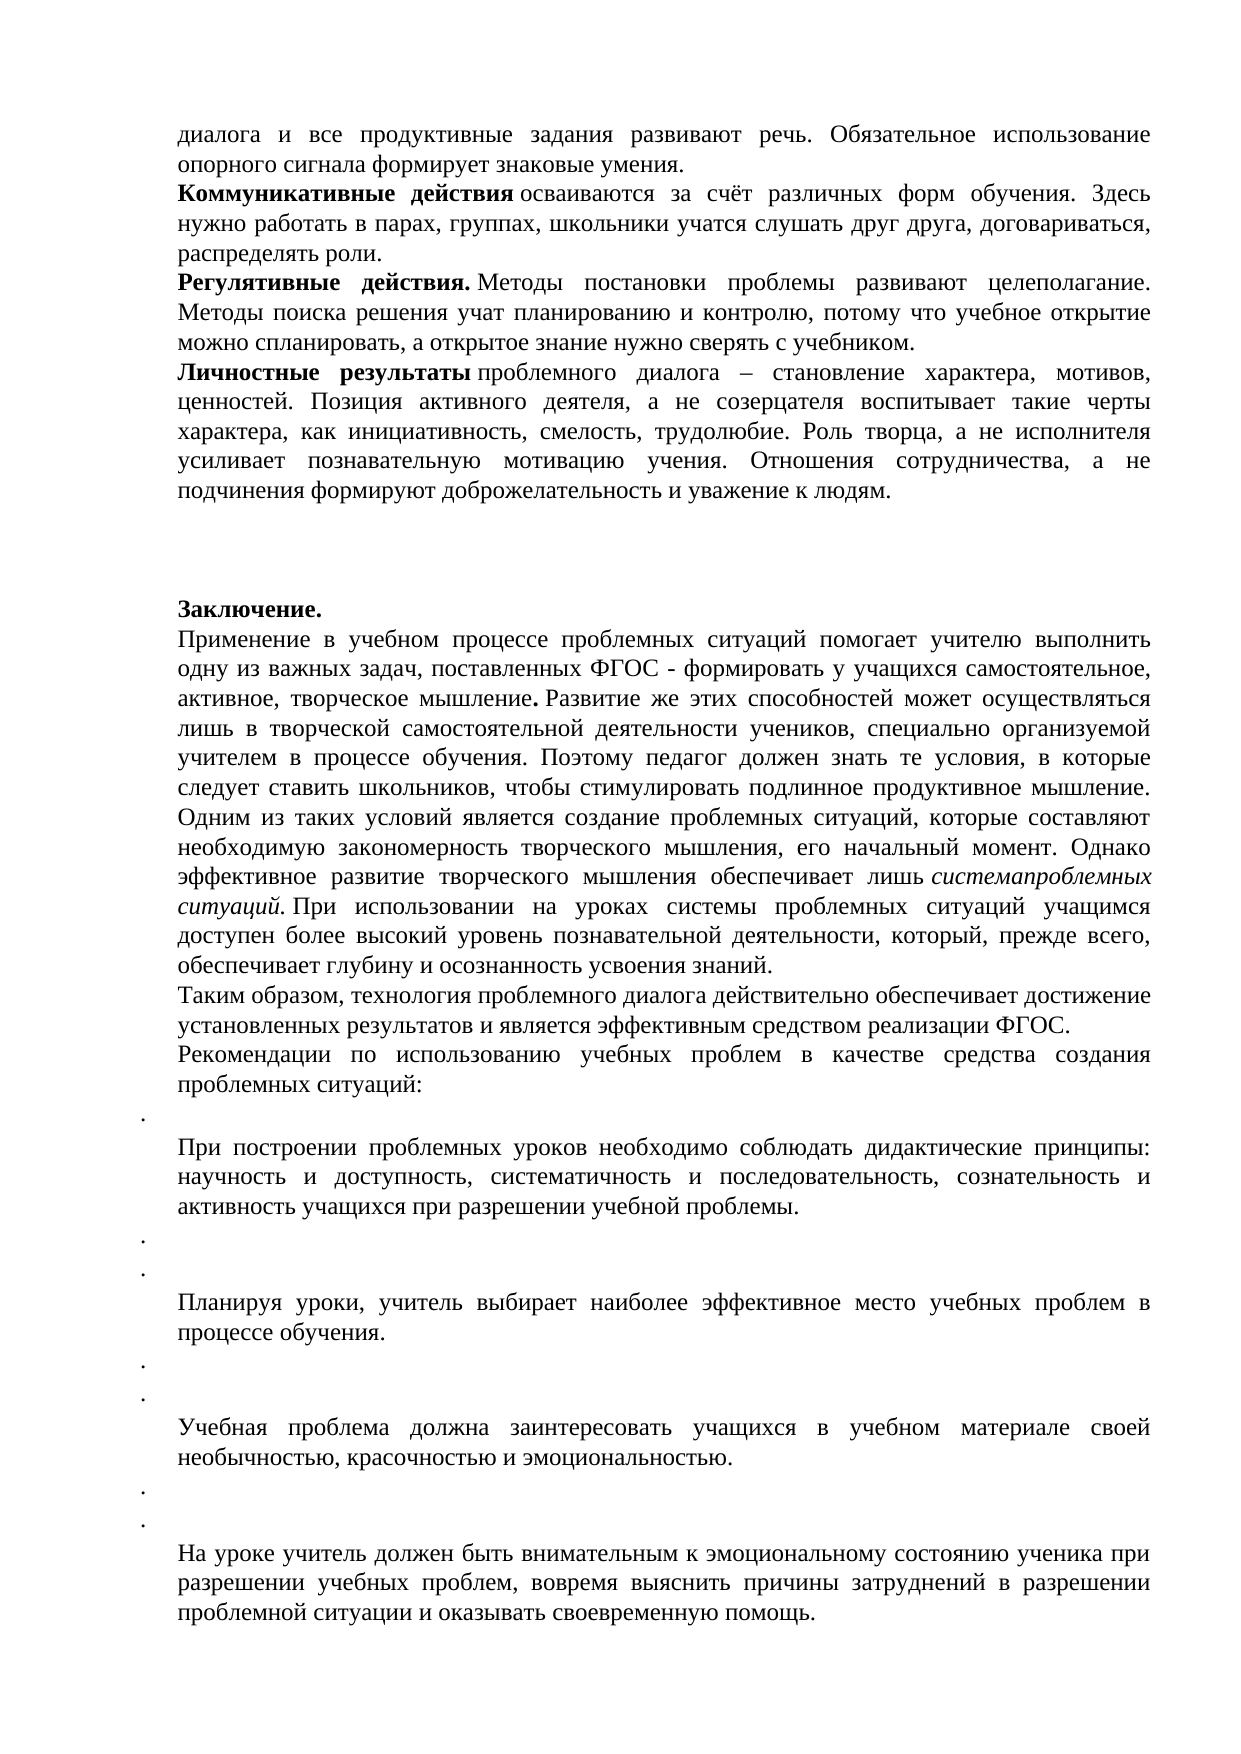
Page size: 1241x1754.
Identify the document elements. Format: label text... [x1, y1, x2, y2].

text Личностные результаты проблемного диалога – становление характера, мотивов, ценностей. Позиция активного деятеля, а не созерцателя воспитывает такие черты характера, как инициативность, смелость, трудолюбие. Роль творца, а не исполнителя усиливает познавательную мотивацию учения. Отношения сотрудничества, а не подчинения формируют доброжелательность и уважение к людям. [177, 474, 1152, 504]
text Рекомендации по использованию учебных проблем в качестве средства создания проблемных ситуаций: [177, 1068, 1152, 1098]
text Познавательные действия: Побуждающий диалог развивает творческие умения осознавать и формулировать проблему, выдвигать и проверять гипотезу. Подводящий диалог формирует логические умения сравнивать, анализировать, обобщать. Оба вида диалога и все продуктивные задания развивают речь. Обязательное использование опорного сигнала формирует знаковые умения. [177, 148, 1152, 177]
text При построении проблемных уроков необходимо соблюдать дидактические принципы: научность и доступность, систематичность и последовательность, сознательность и активность учащихся при разрешении учебной проблемы. [177, 1190, 1152, 1220]
text Заключение. [177, 593, 1152, 623]
text Учебная проблема должна заинтересовать учащихся в учебном материале своей необычностью, красочностью и эмоциональностью. [177, 1441, 1152, 1471]
text На уроке учитель должен быть внимательным к эмоциональному состоянию ученика при разрешении учебных проблем, вовремя выяснить причины затруднений в разрешении проблемной ситуации и оказывать своевременную помощь. [177, 1596, 1152, 1626]
text Таким образом, технология проблемного диалога действительно обеспечивает достижение установленных результатов и является эффективным средством реализации ФГОС. [177, 1009, 1152, 1038]
text Планируя уроки, учитель выбирает наиболее эффективное место учебных проблем в процессе обучения. [177, 1316, 1152, 1345]
text Регулятивные действия. Методы постановки проблемы развивают целеполагание. Методы поиска решения учат планированию и контролю, потому что учебное открытие можно спланировать, а открытое знание нужно сверять с учебником. [177, 326, 1152, 356]
text Коммуникативные действия осваиваются за счёт различных форм обучения. Здесь нужно работать в парах, группах, школьники учатся слушать друг друга, договариваться, распределять роли. [177, 237, 1152, 267]
